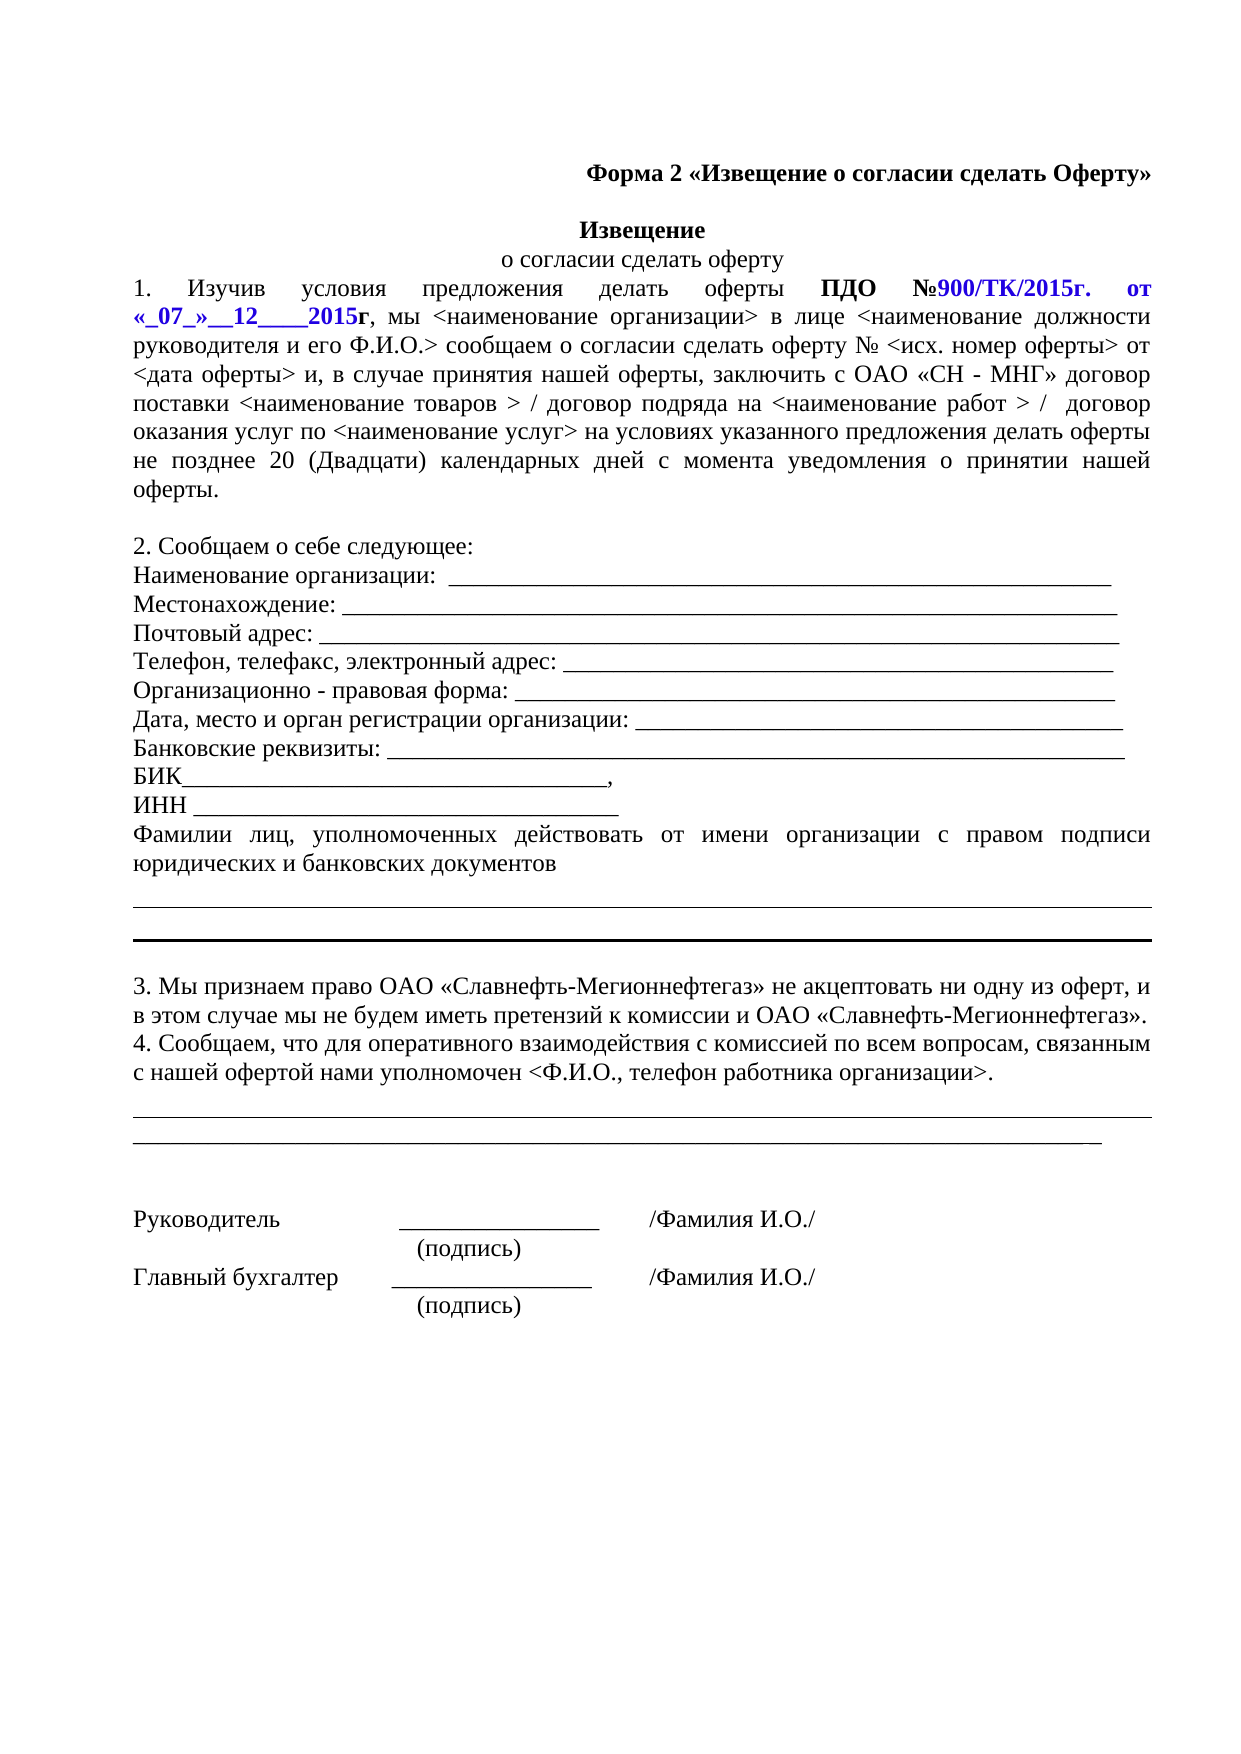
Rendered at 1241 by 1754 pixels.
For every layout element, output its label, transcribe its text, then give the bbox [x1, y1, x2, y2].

text Извещение [133, 215, 1152, 244]
text ____________________________________________________________________________ _ [133, 1118, 1152, 1147]
text Форма 2 «Извещение о согласии сделать Оферту» [133, 158, 1152, 186]
text Почтовый адрес: ________________________________________________________________ [133, 618, 1152, 646]
text Дата, место и орган регистрации организации: _______________________________________ [133, 704, 1152, 733]
text Главный бухгалтер ________________ /Фамилия И.О./ [133, 1262, 1152, 1290]
text Наименование организации: _____________________________________________________ [133, 560, 1152, 589]
text (подпись) [133, 1233, 1152, 1262]
text БИК__________________________________, [133, 761, 1152, 790]
text 3. Мы признаем право ОАО «Славнефть-Мегионнефтегаз» не акцептовать ни одну из оферт, и в этом случае мы не будем иметь претензий к комиссии и ОАО «Славнефть-Мегионнефтегаз». [133, 971, 1152, 1028]
text о согласии сделать оферту [133, 244, 1152, 273]
text Банковские реквизиты: ___________________________________________________________ [133, 733, 1152, 761]
text 2. Сообщаем о себе следующее: [133, 531, 1152, 560]
text 4. Сообщаем, что для оперативного взаимодействия с комиссией по всем вопросам, связанным с нашей офертой нами уполномочен <Ф.И.О., телефон работника организации>. [133, 1028, 1152, 1086]
text Организационно - правовая форма: ________________________________________________ [133, 675, 1152, 704]
text ИНН __________________________________ [133, 790, 1152, 819]
text Местонахождение: ______________________________________________________________ [133, 589, 1152, 618]
text 1. Изучив условия предложения делать оферты ПДО №900/ТК/2015г. от «_07_»__12____2015г, мы <наименование организации> в лице <наименование должности руководителя и его Ф.И.О.> сообщаем о согласии сделать оферту № <исх. номер оферты> от <дата оферты> и, в случае принятия нашей оферты, заключить с ОАО «СН - МНГ» договор поставки <наименование товаров > / договор подряда на <наименование работ > / договор оказания услуг по <наименование услуг> на условиях указанного предложения делать оферты не позднее 20 (Двадцати) календарных дней с момента уведомления о принятии нашей оферты. [133, 273, 1152, 503]
text Фамилии лиц, уполномоченных действовать от имени организации с правом подписи юридических и банковских документов [133, 819, 1152, 876]
text Руководитель ________________ /Фамилия И.О./ [133, 1204, 1152, 1233]
text (подпись) [133, 1290, 1152, 1319]
text Телефон, телефакс, электронный адрес: ____________________________________________ [133, 646, 1152, 675]
